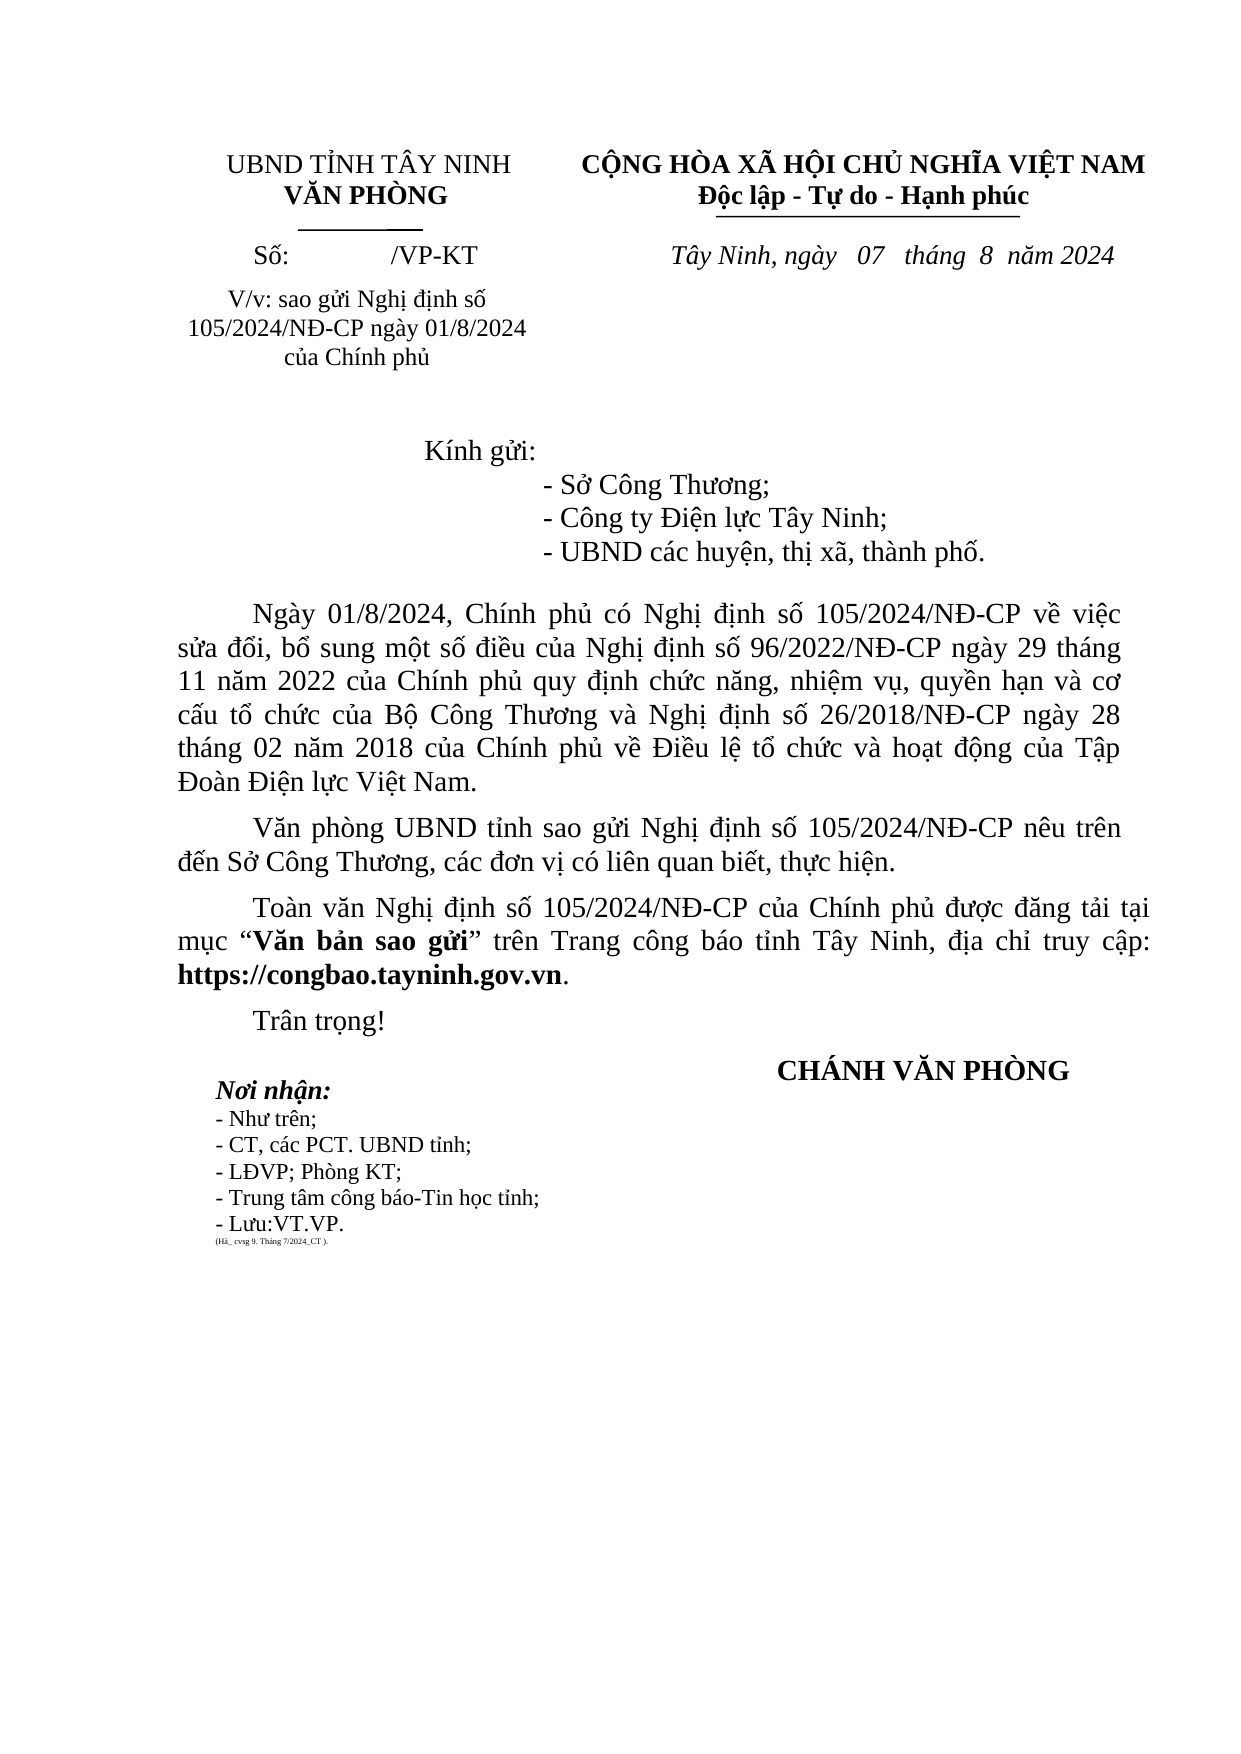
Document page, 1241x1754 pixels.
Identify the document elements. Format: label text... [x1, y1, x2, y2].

table_header CỘNG HÒA XÃ HỘI CHỦ NGHĨA VIỆT Độc lập - Tự do - Hạnh phúc [554, 148, 1173, 227]
text Văn phòng UBND tỉnh sao gửi Nghị định số 105/2024/NĐ-CP nêu trên đến Sở Công Thương, các đơn vị có liên quan biết, thực hiện. [177, 810, 1122, 877]
text Ngày 01/8/2024, Chính phủ có Nghị định số 105/2024/NĐ-CP về việc sửa đổi, bổ sung một số điều của Nghị định số 96/2022/NĐ-CP ngày 29 tháng 11 năm 2022 của Chính phủ quy định chức năng, nhiệm vụ, quyền hạn và cơ cấu tổ chức của Bộ Công Thương và Nghị định số 26/2018/NĐ-CP ngày 28 tháng 02 năm 2018 của Chính phủ về Điều lệ tổ chức và hoạt động của Tập Đoàn Điện lực Việt Nam. [177, 596, 1122, 798]
text Trân trọng! [177, 1003, 1152, 1036]
text - Công ty Điện lực Tây Ninh; [543, 501, 1152, 534]
table_header UBND TỈNH TÂY NINH VĂN PHÒNG [177, 148, 554, 227]
table_cell Tây Ninh, ngày 07 tháng 8 năm 2024 [554, 227, 1173, 270]
table_header Nơi nhận: - Như trên; - CT, các PCT. UBND tỉnh; - LĐVP; Phòng KT; - Trung tâm công báo-Tin học tỉnh; - Lưu:VT.VP. (Hà_ cvsg 9. Tháng 7/2024_CT ). [177, 1049, 638, 1246]
text - UBND các huyện, thị xã, thành phố. [543, 534, 1152, 568]
text Toàn văn Nghị định số 105/2024/NĐ-CP của Chính phủ được đăng tải tại mục “Văn bản sao gửi” trên Trang công báo tỉnh Tây Ninh, địa chỉ truy cập: https://congbao.tayninh.gov.vn. [177, 890, 1152, 990]
table_header CHÁNH VĂN PHÒNG [638, 1049, 1201, 1246]
text Kính gửi: [177, 433, 1152, 467]
text - Sở Công Thương; [543, 467, 1152, 501]
table_cell Số: /VP-KT [177, 227, 554, 270]
